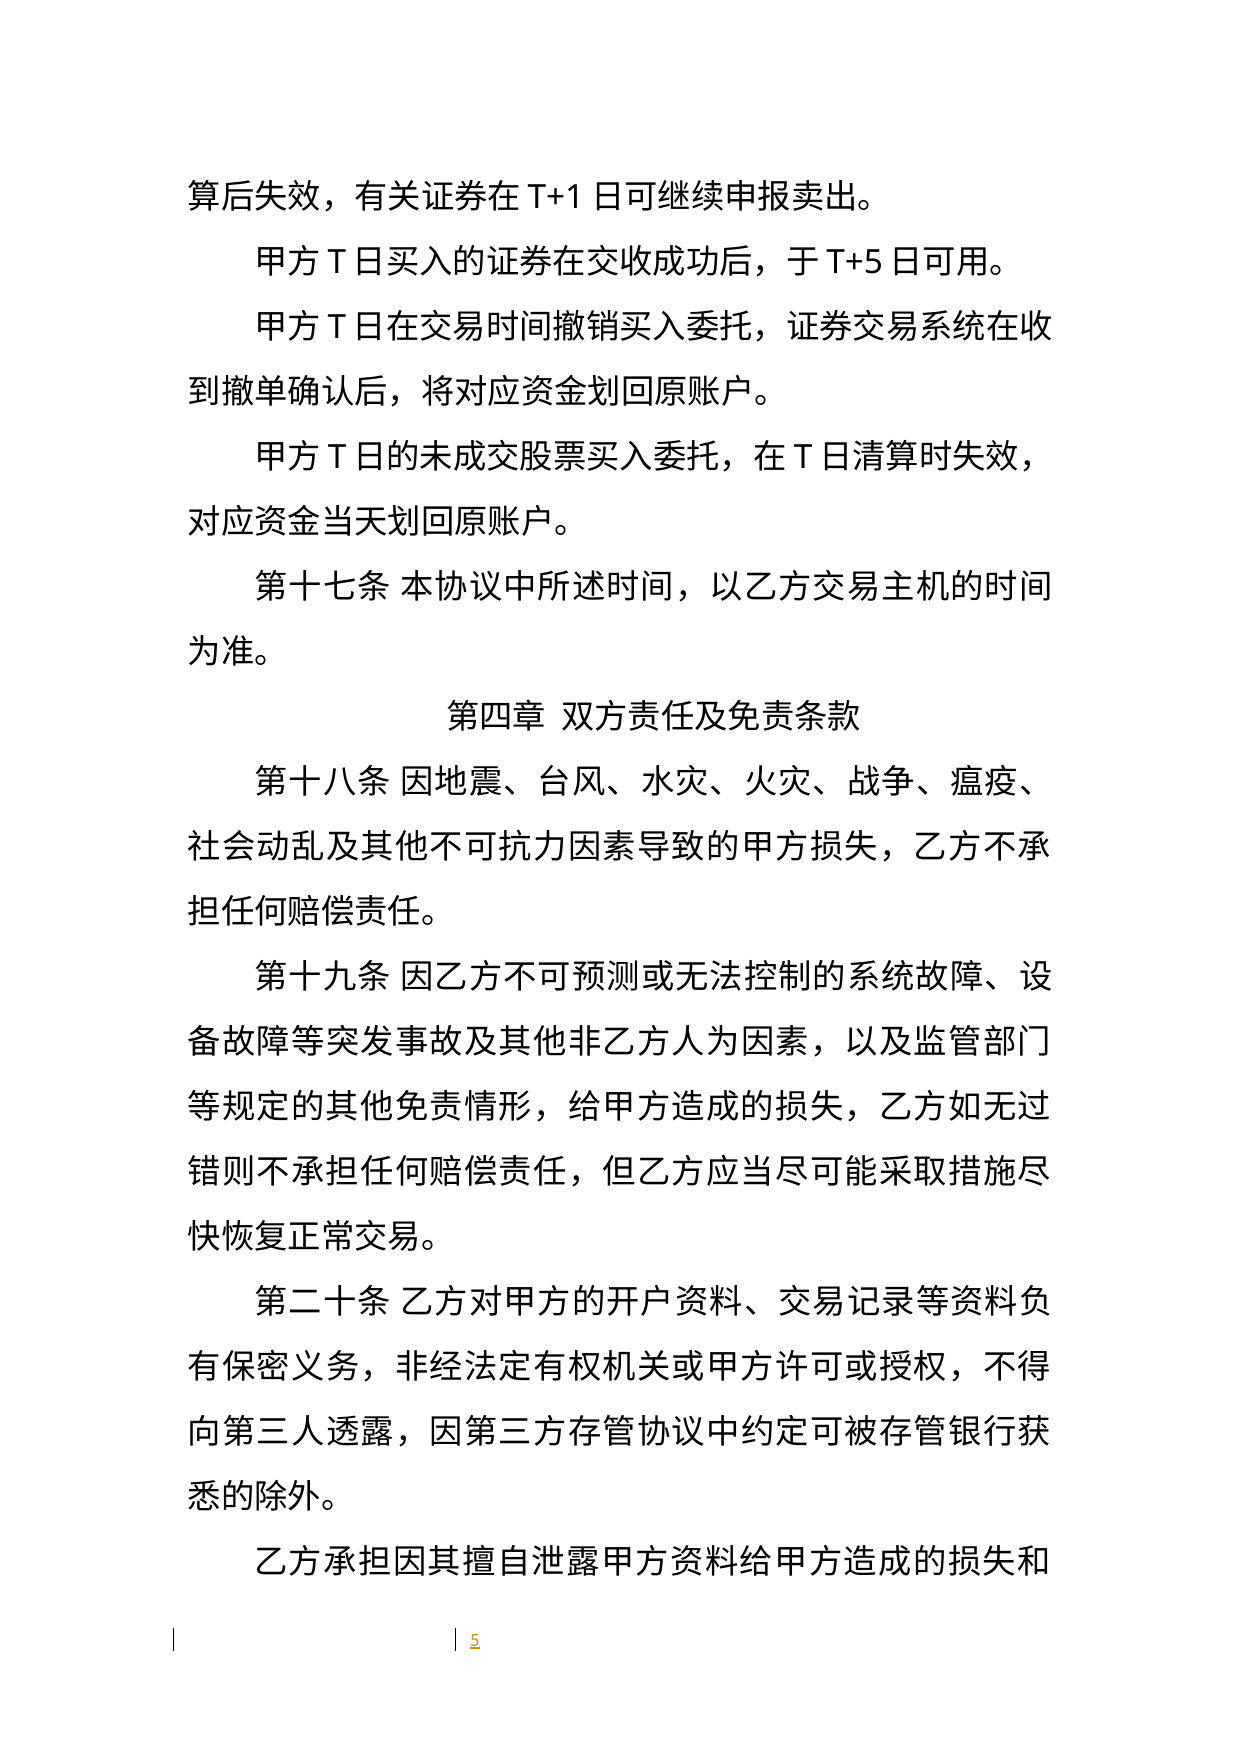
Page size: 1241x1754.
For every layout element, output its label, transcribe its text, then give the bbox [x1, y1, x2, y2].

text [187, 162, 1053, 227]
text 甲方T日在交易时间撤销买入委托，证券交易系统在收到撤单确认后，将对应资金划回原账户。 [187, 292, 1053, 422]
text 第十八条 因地震、台风、水灾、火灾、战争、瘟疫、社会动乱及其他不可抗力因素导致的甲方损失，乙方不承担任何赔偿责任。 [187, 747, 1053, 942]
text 第十九条 因乙方不可预测或无法控制的系统故障、设备故障等突发事故及其他非乙方人为因素，以及监管部门等规定的其他免责情形，给甲方造成的损失，乙方如无过错则不承担任何赔偿责任，但乙方应当尽可能采取措施尽快恢复正常交易。 [187, 942, 1053, 1267]
text 第四章 双方责任及免责条款 [187, 682, 1053, 747]
text 甲方T日买入的证券在交收成功后，于T+5日可用。 [187, 227, 1053, 292]
text 甲方T日的未成交股票买入委托，在T日清算时失效，对应资金当天划回原账户。 [187, 422, 1053, 552]
text 第二十条 乙方对甲方的开户资料、交易记录等资料负有保密义务，非经法定有权机关或甲方许可或授权，不得向第三人透露，因第三方存管协议中约定可被存管银行获悉的除外。 [187, 1267, 1053, 1527]
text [187, 1527, 1053, 1592]
text 第十七条 本协议中所述时间，以乙方交易主机的时间为准。 [187, 552, 1053, 682]
